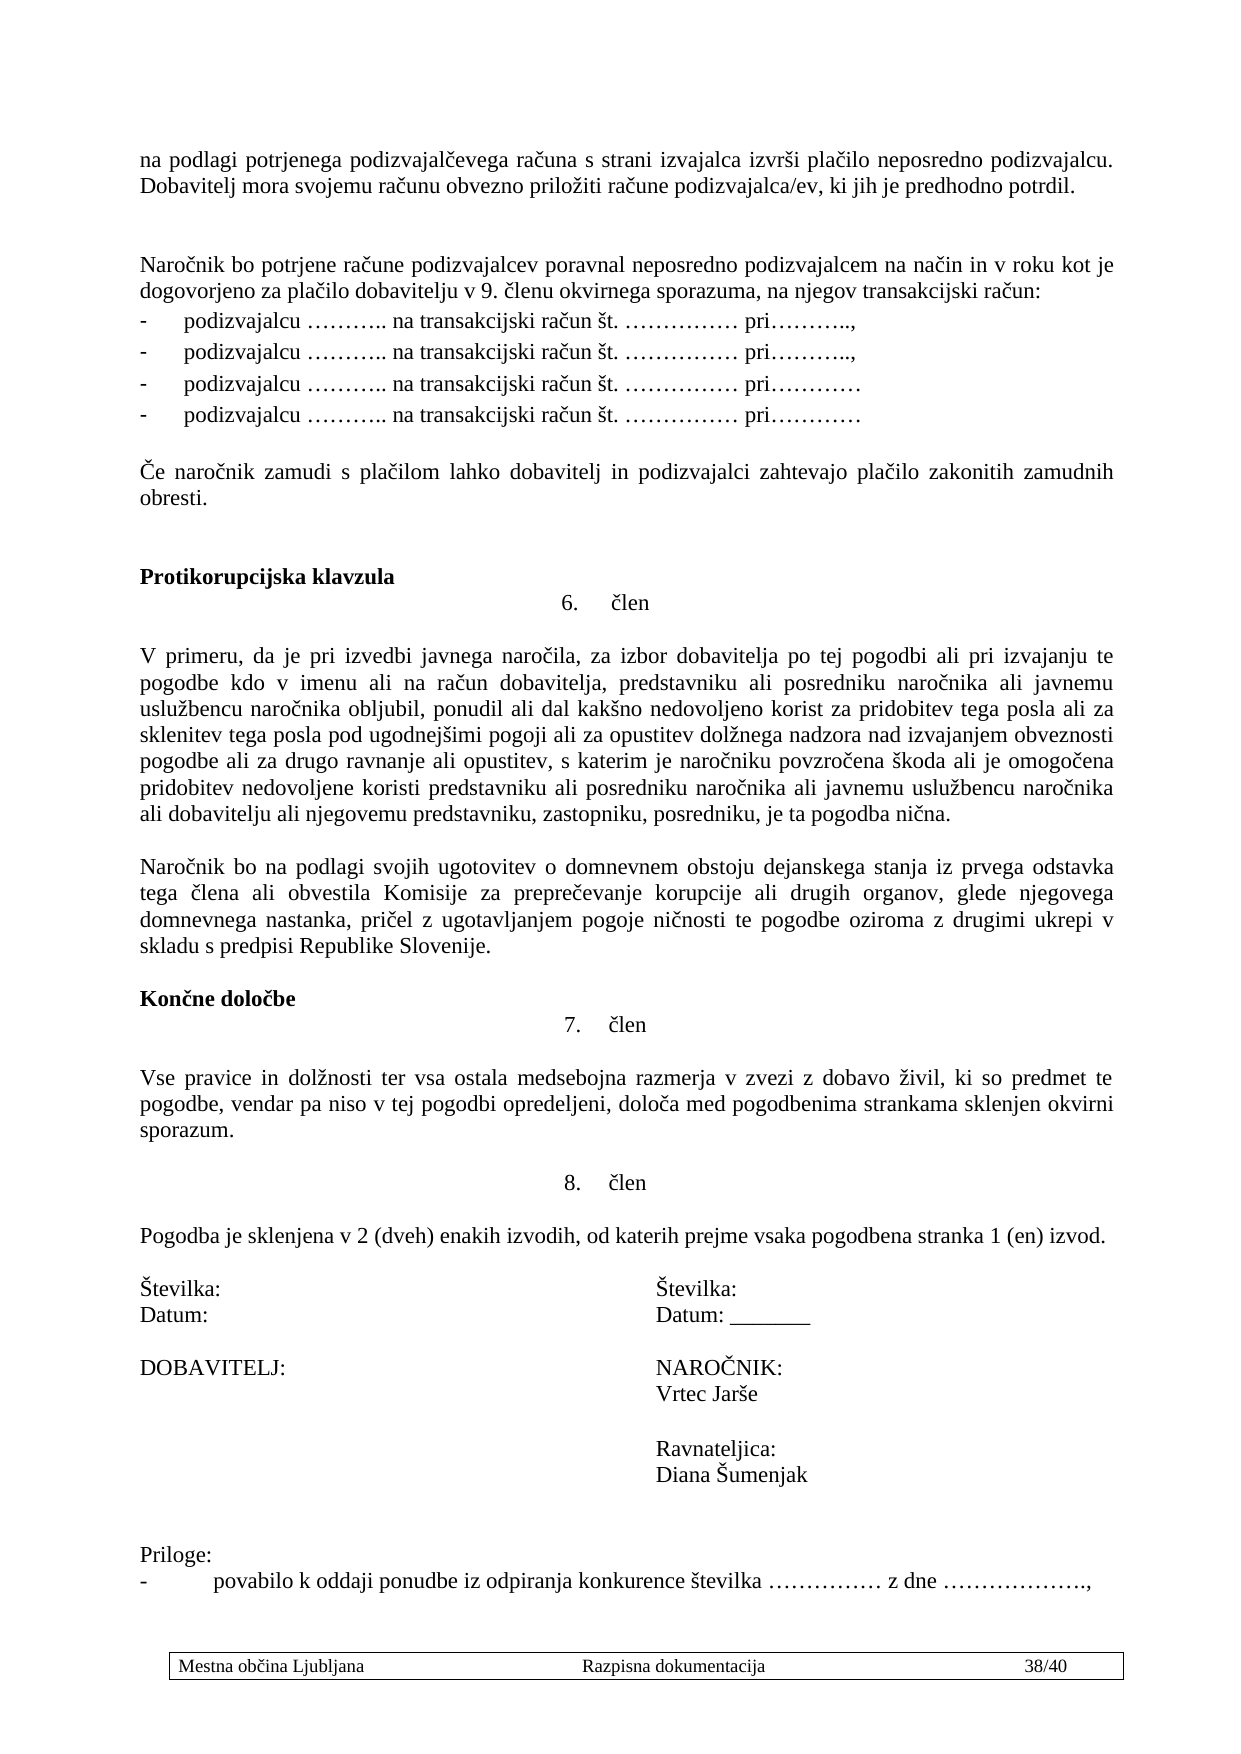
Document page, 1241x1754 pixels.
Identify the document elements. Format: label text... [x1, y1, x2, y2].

text Pogodba je sklenjena v 2 (dveh) enakih izvodih, od katerih prejme vsaka pogodbena stranka 1 (en) izvod. [139, 1222, 1115, 1248]
text Naročnik bo potrjene račune podizvajalcev poravnal neposredno podizvajalcem na način in v roku kot je dogovorjeno za plačilo dobavitelju v 9. členu okvirnega sporazuma, na njegov transakcijski račun: [139, 251, 1115, 304]
text Naročnik bo na podlagi svojih ugotovitev o domnevnem obstoju dejanskega stanja iz prvega odstavka tega člena ali obvestila Komisije za preprečevanje korupcije ali drugih organov, glede njegovega domnevnega nastanka, pričel z ugotavljanjem pogoje ničnosti te pogodbe oziroma z drugimi ukrepi v skladu s predpisi Republike Slovenije. [139, 853, 1115, 958]
list podizvajalcu ……….. na transakcijski račun št. …………… pri……….., [139, 304, 1115, 335]
list podizvajalcu ……….. na transakcijski račun št. …………… pri………… [139, 398, 1115, 429]
list podizvajalcu ……….. na transakcijski račun št. …………… pri……….., [139, 335, 1115, 366]
text DOBAVITELJ: NAROČNIK: [139, 1354, 1115, 1380]
list člen [95, 1011, 1115, 1037]
text Številka: Številka: [139, 1275, 1115, 1301]
list člen [95, 589, 1115, 616]
text Protikorupcijska klavzula [139, 563, 1115, 589]
text Vse pravice in dolžnosti ter vsa ostala medsebojna razmerja v zvezi z dobavo živil, ki so predmet te pogodbe, vendar pa niso v tej pogodbi opredeljeni, določa med pogodbenima strankama sklenjen okvirni sporazum. [139, 1064, 1115, 1143]
list povabilo k oddaji ponudbe iz odpiranja konkurence številka …………… z dne ………………., [139, 1567, 1115, 1593]
text Ravnateljica: [139, 1435, 1115, 1462]
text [139, 146, 1115, 198]
text Če naročnik zamudi s plačilom lahko dobavitelj in podizvajalci zahtevajo plačilo zakonitih zamudnih obresti. [139, 458, 1115, 510]
list podizvajalcu ……….. na transakcijski račun št. …………… pri………… [139, 366, 1115, 398]
text Priloge: [139, 1541, 1115, 1567]
text Vrtec Jarše [139, 1380, 1115, 1406]
text Diana Šumenjak [139, 1462, 1115, 1488]
text Končne določbe [139, 985, 1115, 1011]
list člen [95, 1169, 1115, 1196]
text Datum: Datum: _______ [139, 1301, 1115, 1327]
text V primeru, da je pri izvedbi javnega naročila, za izbor dobavitelja po tej pogodbi ali pri izvajanju te pogodbe kdo v imenu ali na račun dobavitelja, predstavniku ali posredniku naročnika ali javnemu uslužbencu naročnika obljubil, ponudil ali dal kakšno nedovoljeno korist za pridobitev tega posla ali za sklenitev tega posla pod ugodnejšimi pogoji ali za opustitev dolžnega nadzora nad izvajanjem obveznosti pogodbe ali za drugo ravnanje ali opustitev, s katerim je naročniku povzročena škoda ali je omogočena pridobitev nedovoljene koristi predstavniku ali posredniku naročnika ali javnemu uslužbencu naročnika ali dobavitelju ali njegovemu predstavniku, zastopniku, posredniku, je ta pogodba nična. [139, 642, 1115, 827]
